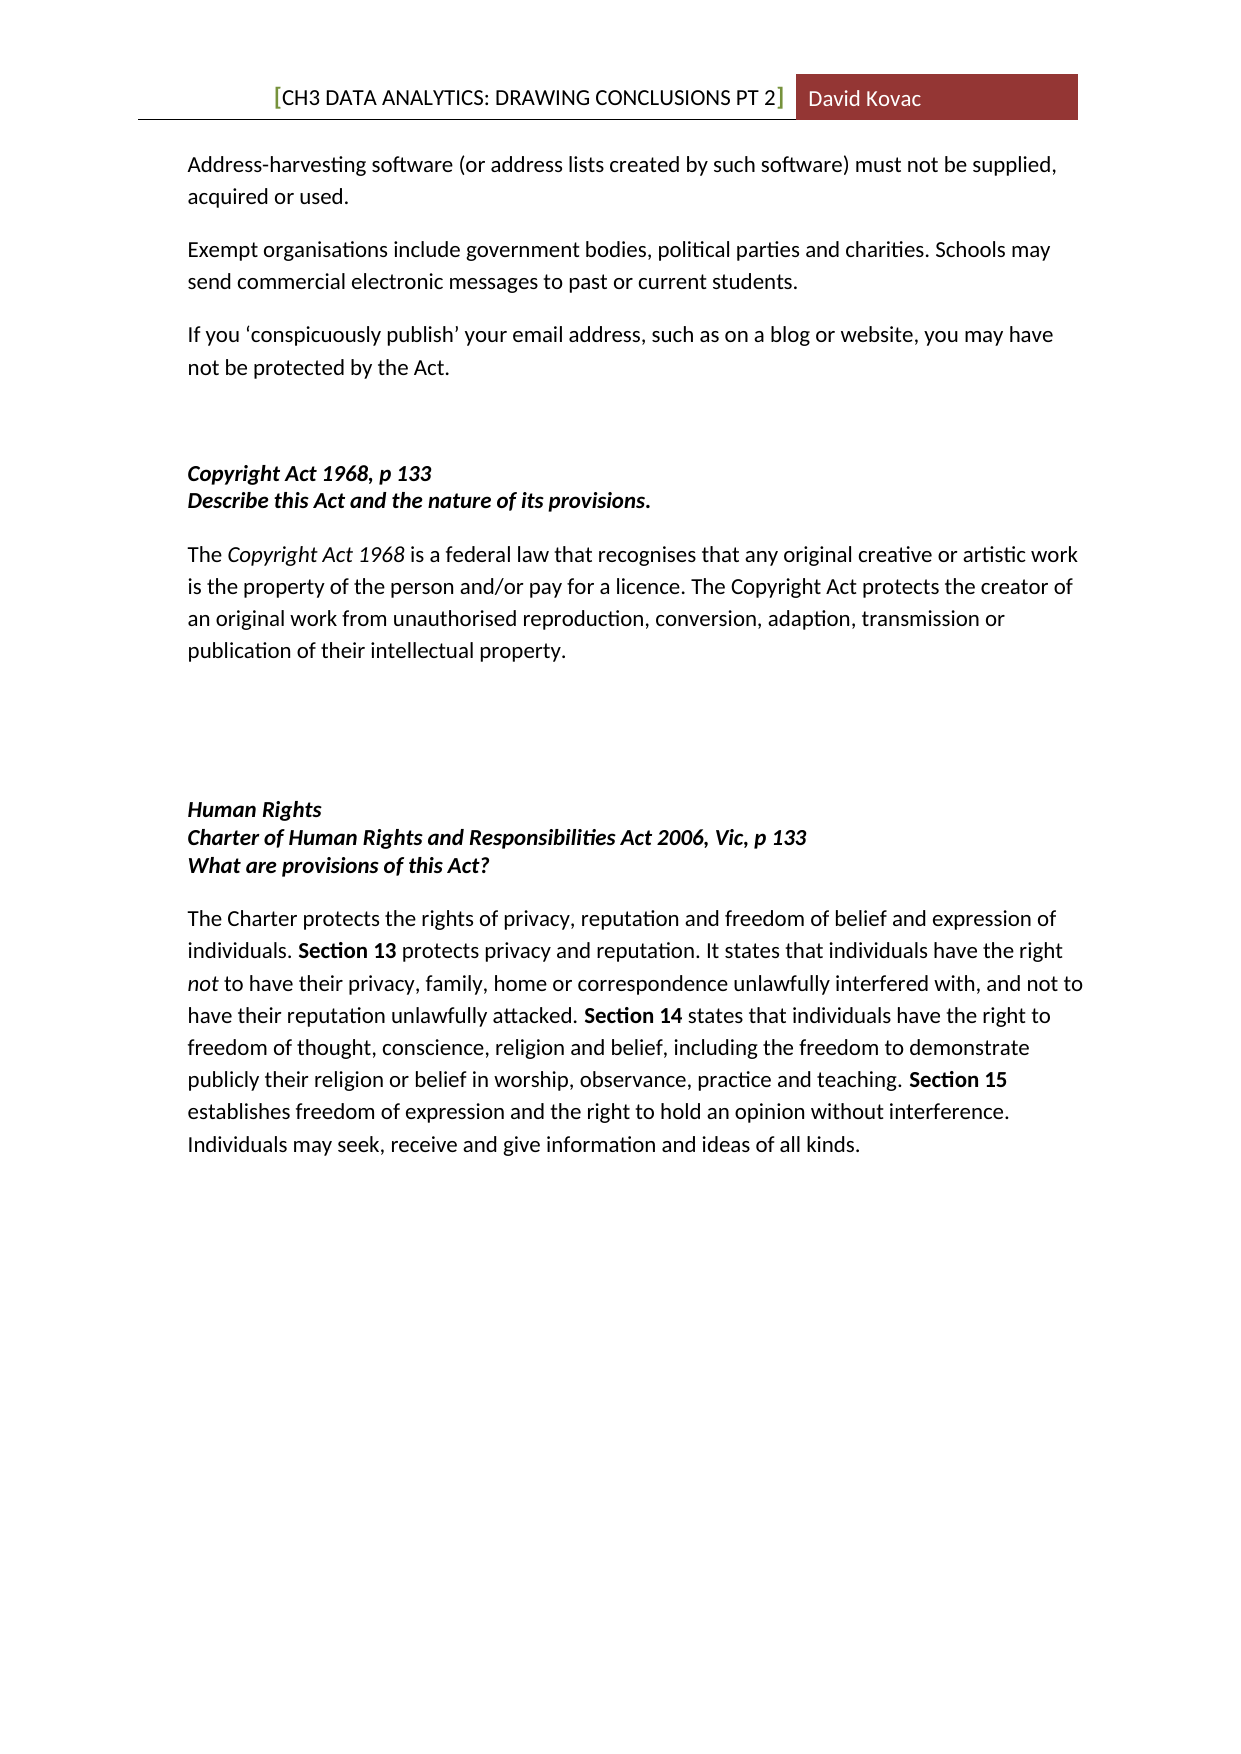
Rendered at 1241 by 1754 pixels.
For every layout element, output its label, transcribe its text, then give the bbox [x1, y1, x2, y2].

text Exempt organisations include government bodies, political parties and charities. Schools may send commercial electronic messages to past or current students. [187, 235, 1090, 295]
text Describe this Act and the nature of its provisions. [187, 487, 1090, 515]
subtitle Charter of Human Rights and Responsibilities Act 2006, Vic, p 133 [187, 823, 1090, 851]
text The Copyright Act 1968 is a federal law that recognises that any original creative or artistic work is the property of the person and/or pay for a licence. The Copyright Act protects the creator of an original work from unauthorised reproduction, conversion, adaption, transmission or publication of their intellectual property. [187, 540, 1090, 664]
text The Charter protects the rights of privacy, reputation and freedom of belief and expression of individuals. Section 13 protects privacy and reputation. It states that individuals have the right not to have their privacy, family, home or correspondence unlawfully interfered with, and not to have their reputation unlawfully attacked. Section 14 states that individuals have the right to freedom of thought, conscience, religion and belief, including the freedom to demonstrate publicly their religion or belief in worship, observance, practice and teaching. Section 15 establishes freedom of expression and the right to hold an opinion without interference. Individuals may seek, receive and give information and ideas of all kinds. [187, 904, 1090, 1158]
subtitle Human Rights [187, 795, 1090, 823]
text What are provisions of this Act? [187, 851, 1090, 879]
subtitle Copyright Act 1968, p 133 [187, 459, 1090, 487]
text Address-harvesting software (or address lists created by such software) must not be supplied, acquired or used. [187, 150, 1090, 210]
text If you ‘conspicuously publish’ your email address, such as on a blog or website, you may have not be protected by the Act. [187, 320, 1090, 381]
